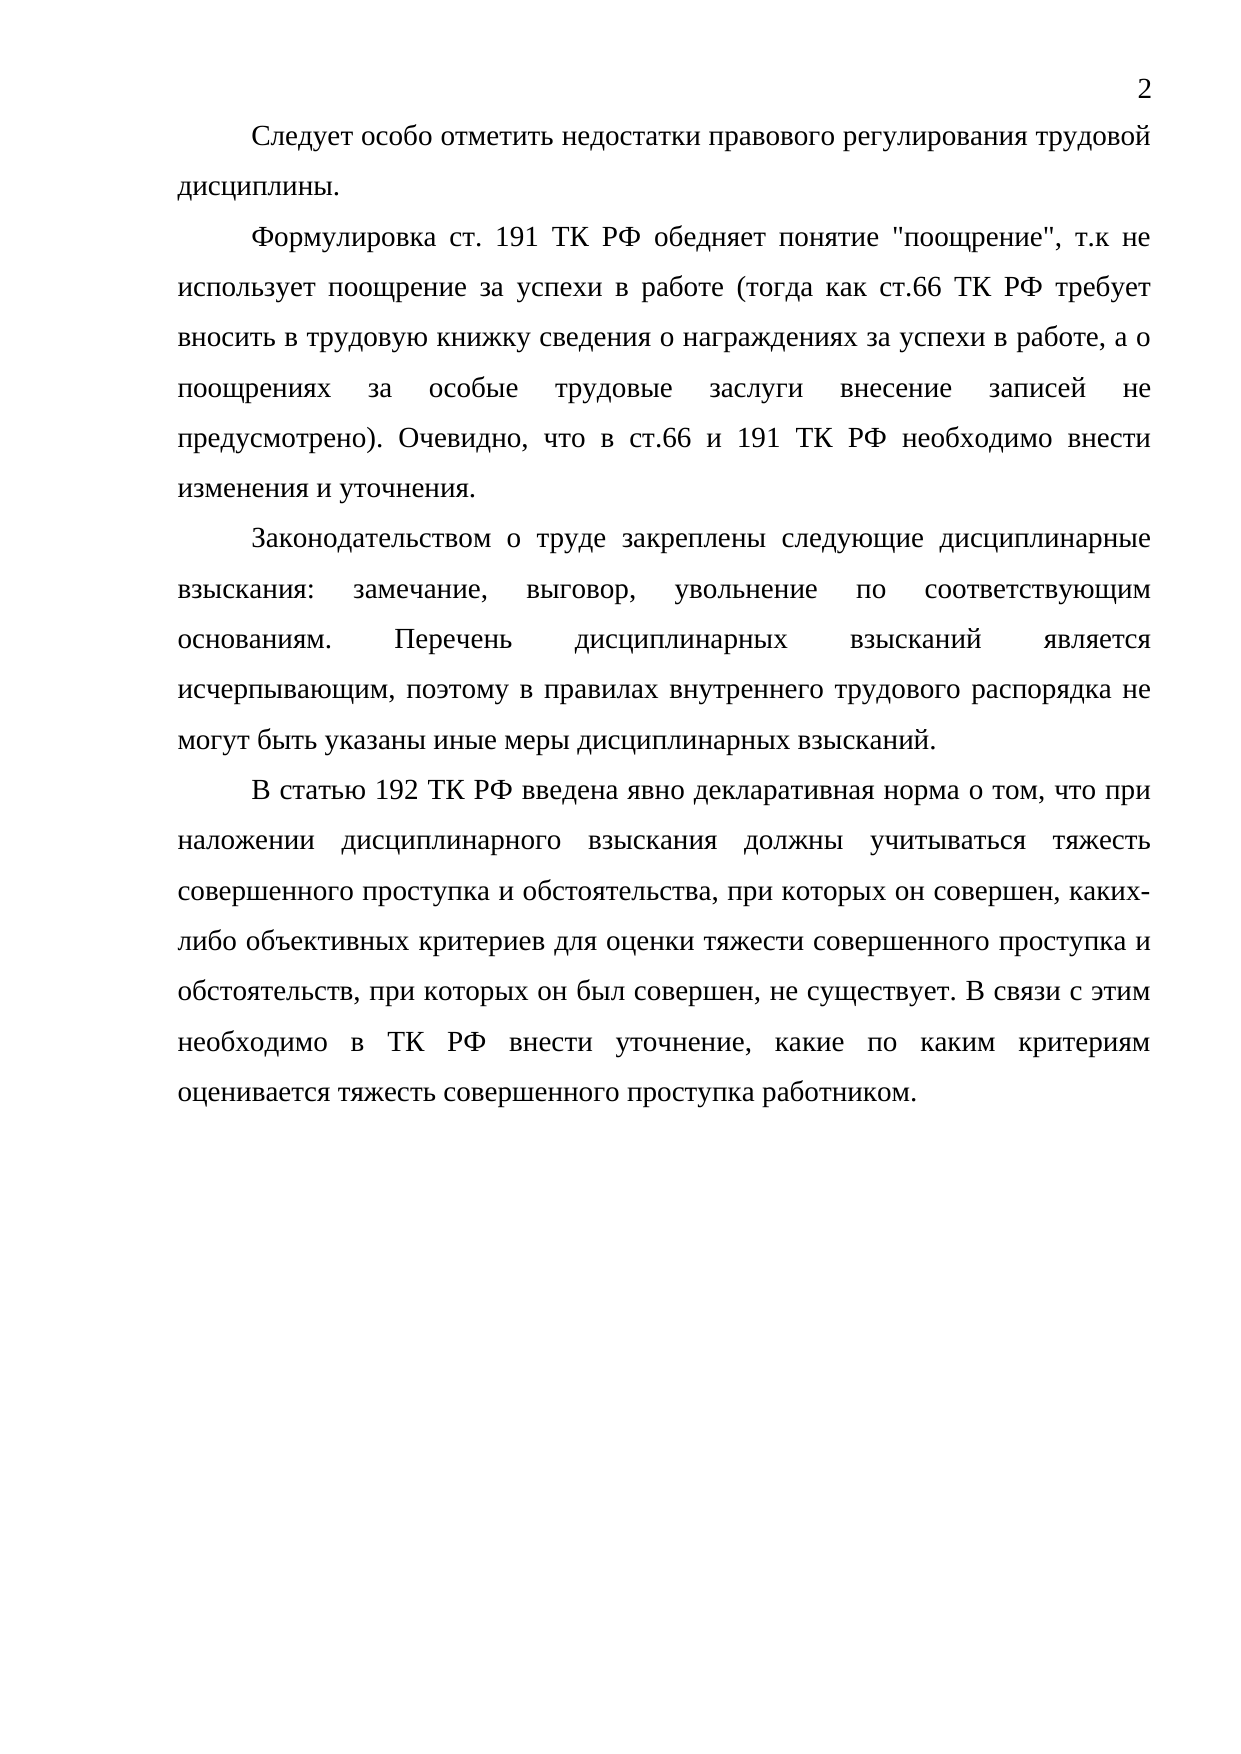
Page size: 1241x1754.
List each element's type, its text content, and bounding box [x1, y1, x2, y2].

text В статью 192 ТК РФ введена явно декларативная норма о том, что при наложении дисциплинарного взыскания должны учитываться тяжесть совершенного проступка и обстоятельства, при которых он совершен, каких-либо объективных критериев для оценки тяжести совершенного проступка и обстоятельств, при которых он был совершен, не существует. В связи с этим необходимо в ТК РФ внести уточнение, какие по каким критериям оценивается тяжесть совершенного проступка работником. [177, 772, 1152, 1108]
text Законодательством о труде закреплены следующие дисциплинарные взыскания: замечание, выговор, увольнение по соответствующим основаниям. Перечень дисциплинарных взысканий является исчерпывающим, поэтому в правилах внутреннего трудового распорядка не могут быть указаны иные меры дисциплинарных взысканий. [177, 521, 1152, 755]
text Следует особо отметить недостатки правового регулирования трудовой дисциплины. [177, 118, 1152, 202]
text Формулировка ст. 191 ТК РФ обедняет понятие "поощрение", т.к не использует поощрение за успехи в работе (тогда как ст.66 ТК РФ требует вносить в трудовую книжку сведения о награждениях за успехи в работе, а о поощрениях за особые трудовые заслуги внесение записей не предусмотрено). Очевидно, что в ст.66 и 191 ТК РФ необходимо внести изменения и уточнения. [177, 219, 1152, 504]
